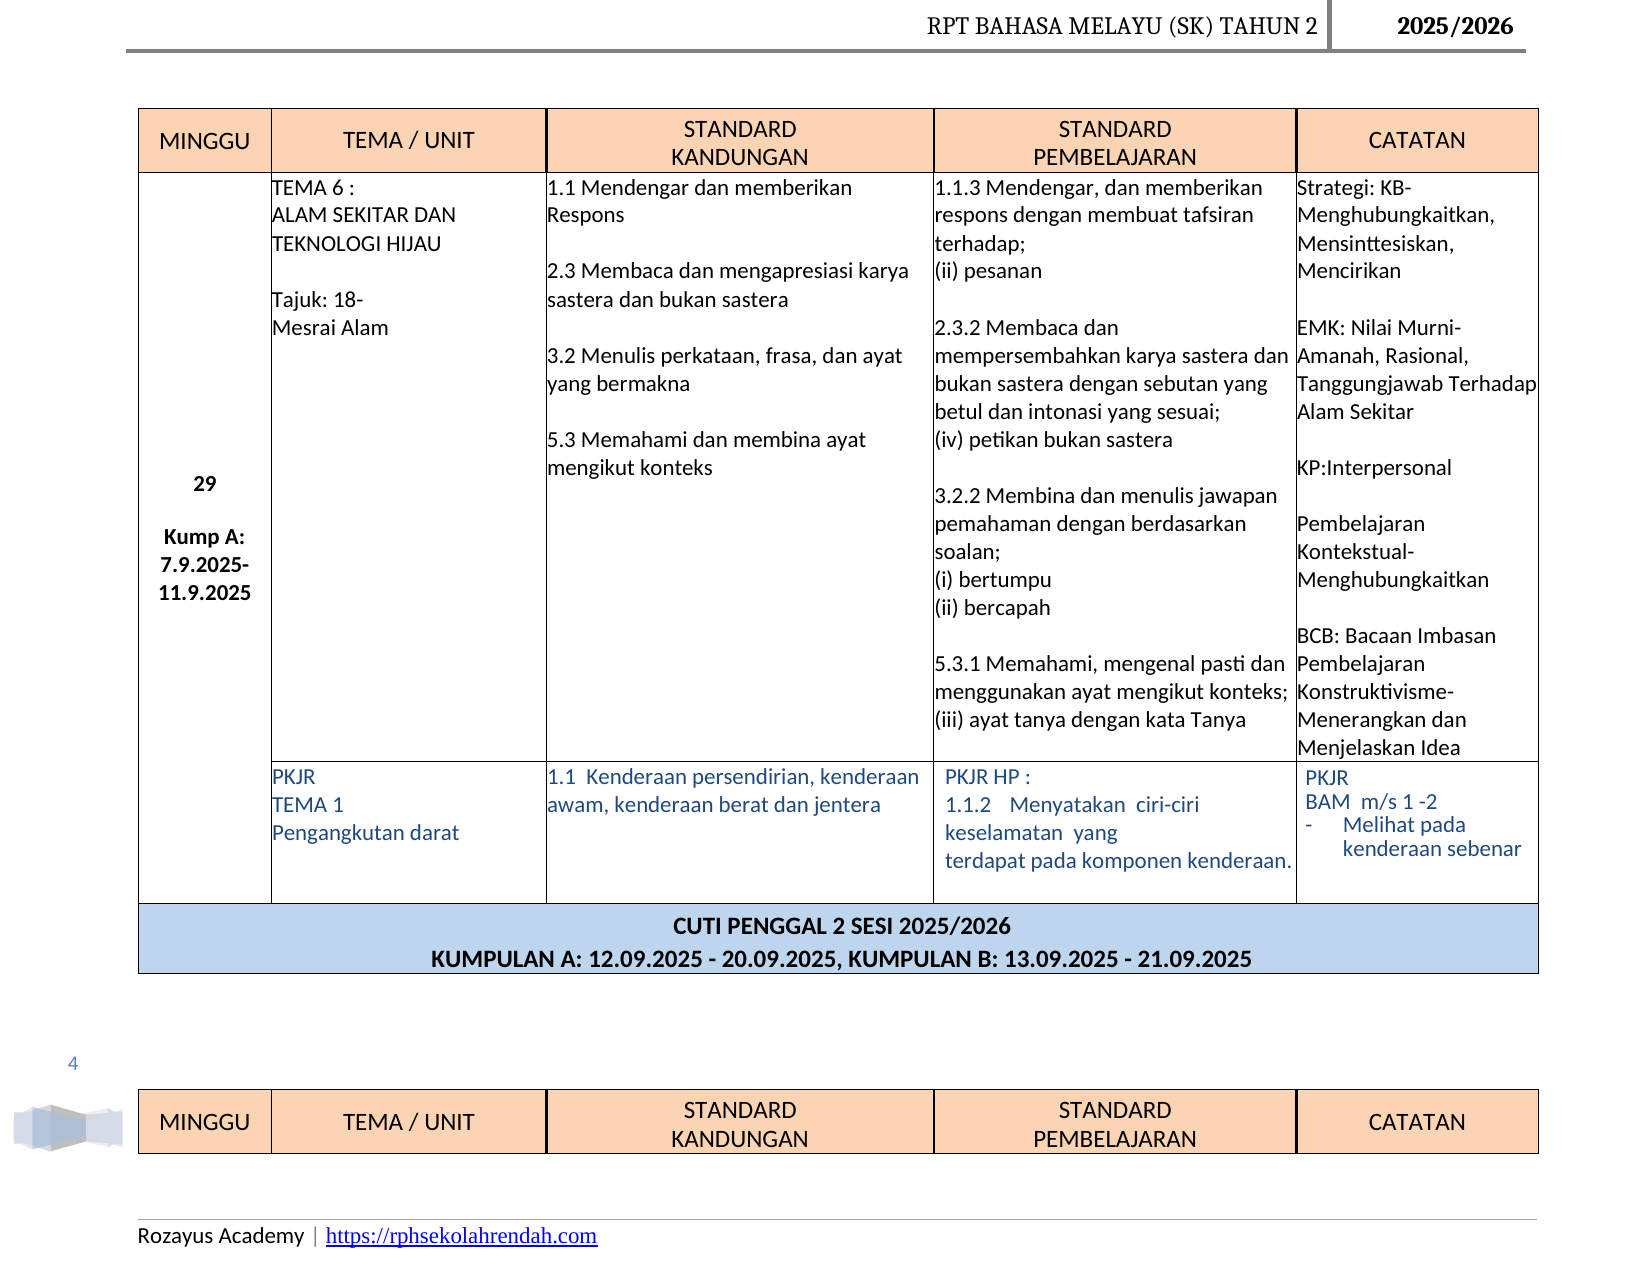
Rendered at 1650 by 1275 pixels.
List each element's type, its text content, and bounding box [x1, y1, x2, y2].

table_header TEMA / UNIT [272, 1090, 545, 1153]
table_header STANDARD KANDUNGAN [548, 1090, 933, 1153]
table_header CATATAN [1298, 1090, 1538, 1153]
table_header STANDARD PEMBELAJARAN [935, 1090, 1295, 1153]
table_cell 1.1 Mendengar dan memberikan Respons 2.3 Membaca dan mengapresiasi karya sastera dan bukan sastera 3.2 Menulis perkataan, frasa, dan ayat yang bermakna 5.3 Memahami dan membina ayat mengikut konteks [547, 173, 933, 761]
table_cell PKJR HP : 1.1.2 Menyatakan ciri-ciri keselamatan yang terdapat pada komponen kenderaan. [934, 762, 1296, 903]
table_header TEMA / UNIT [272, 109, 545, 172]
table_header STANDARD KANDUNGAN [548, 109, 933, 172]
table_header CATATAN [1298, 109, 1538, 172]
table_header STANDARD PEMBELAJARAN [935, 109, 1295, 172]
table_cell TEMA 6 : ALAM SEKITAR DAN TEKNOLOGI HIJAU Tajuk: 18- Mesrai Alam [272, 173, 546, 761]
table_cell CUTI PENGGAL 2 SESI 2025/2026 KUMPULAN A: 12.09.2025 - 20.09.2025, KUMPULAN B: 13.09.2025 - 21.09.2025 [139, 904, 1538, 973]
table_cell 1.1 Kenderaan persendirian, kenderaan awam, kenderaan berat dan jentera [547, 762, 933, 903]
table_cell PKJR BAM m/s 1 -2 Melihat pada kenderaan sebenar [1297, 762, 1538, 903]
table_cell 29 Kump A: 7.9.2025-11.9.2025 [139, 173, 271, 903]
table_cell 1.1.3 Mendengar, dan memberikan respons dengan membuat tafsiran terhadap; (ii) pesanan 2.3.2 Membaca dan mempersembahkan karya sastera dan bukan sastera dengan sebutan yang betul dan intonasi yang sesuai; (iv) petikan bukan sastera 3.2.2 Membina dan menulis jawapan pemahaman dengan berdasarkan soalan; (i) bertumpu (ii) bercapah 5.3.1 Memahami, mengenal pasti dan menggunakan ayat mengikut konteks; (iii) ayat tanya dengan kata Tanya [934, 173, 1296, 761]
table_cell Strategi: KB-Menghubungkaitkan, Mensinttesiskan, Mencirikan EMK: Nilai Murni-Amanah, Rasional, Tanggungjawab Terhadap Alam Sekitar KP:Interpersonal Pembelajaran Kontekstual-Menghubungkaitkan BCB: Bacaan Imbasan Pembelajaran Konstruktivisme- Menerangkan dan Menjelaskan Idea [1297, 173, 1538, 761]
table_header MINGGU [139, 1090, 271, 1153]
table_cell PKJR TEMA 1 Pengangkutan darat [272, 762, 546, 903]
table_header MINGGU [139, 109, 271, 172]
